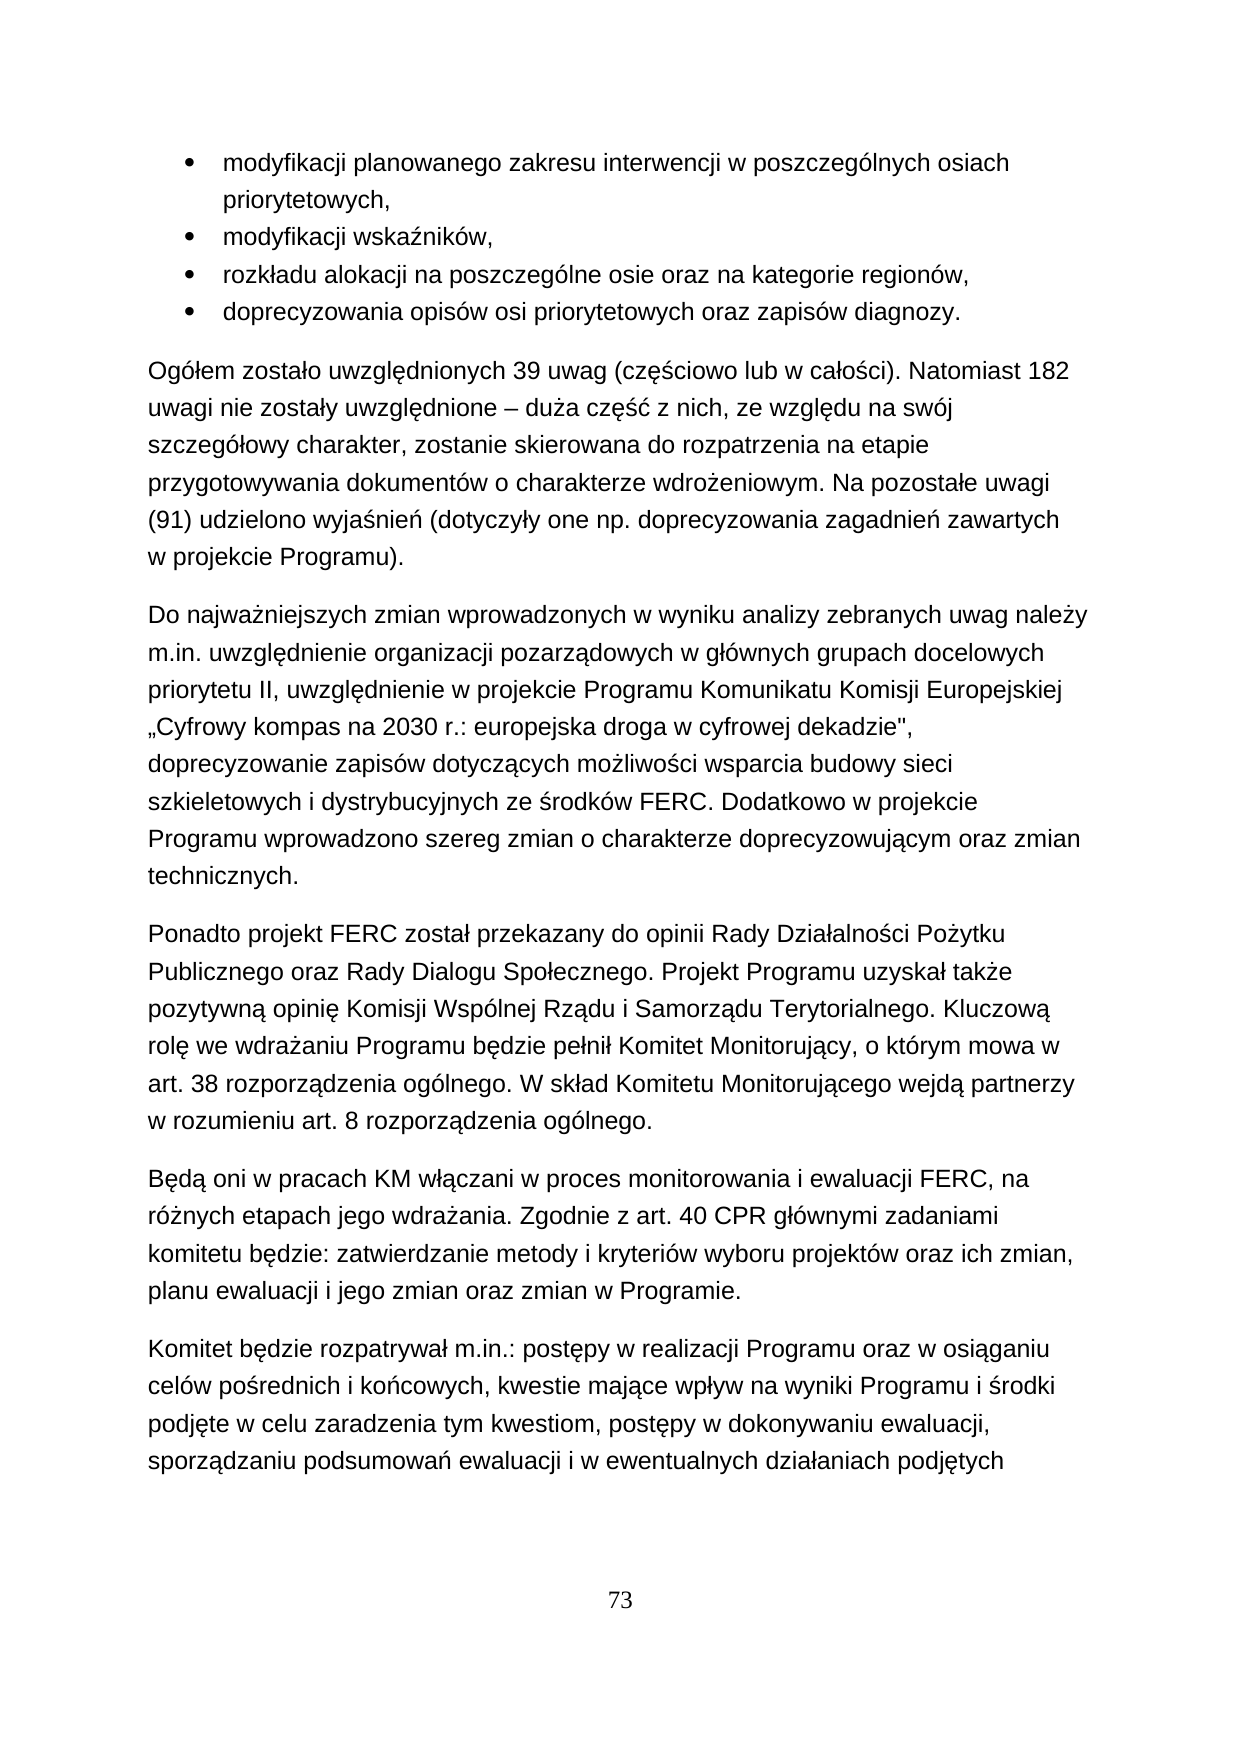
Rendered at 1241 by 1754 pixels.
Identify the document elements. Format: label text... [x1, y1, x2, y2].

text Będą oni w pracach KM włączani w proces monitorowania i ewaluacji FERC, na różnych etapach jego wdrażania. Zgodnie z art. 40 CPR głównymi zadaniami komitetu będzie: zatwierdzanie metody i kryteriów wyboru projektów oraz ich zmian, planu ewaluacji i jego zmian oraz zmian w Programie. [148, 1164, 1093, 1304]
list rozkładu alokacji na poszczególne osie oraz na kategorie regionów, [185, 260, 1093, 289]
list modyfikacji planowanego zakresu interwencji w poszczególnych osiach priorytetowych, [185, 148, 1093, 214]
text Ogółem zostało uwzględnionych 39 uwag (częściowo lub w całości). Natomiast 182 uwagi nie zostały uwzględnione – duża część z nich, ze względu na swój szczegółowy charakter, zostanie skierowana do rozpatrzenia na etapie przygotowywania dokumentów o charakterze wdrożeniowym. Na pozostałe uwagi (91) udzielono wyjaśnień (dotyczyły one np. doprecyzowania zagadnień zawartych w projekcie Programu). [148, 356, 1093, 571]
list modyfikacji wskaźników, [185, 222, 1093, 251]
text Ponadto projekt FERC został przekazany do opinii Rady Działalności Pożytku Publicznego oraz Rady Dialogu Społecznego. Projekt Programu uzyskał także pozytywną opinię Komisji Wspólnej Rządu i Samorządu Terytorialnego. Kluczową rolę we wdrażaniu Programu będzie pełnił Komitet Monitorujący, o którym mowa w art. 38 rozporządzenia ogólnego. W skład Komitetu Monitorującego wejdą partnerzy w rozumieniu art. 8 rozporządzenia ogólnego. [148, 919, 1093, 1134]
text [148, 1334, 1093, 1474]
list doprecyzowania opisów osi priorytetowych oraz zapisów diagnozy. [185, 297, 1093, 326]
text Do najważniejszych zmian wprowadzonych w wyniku analizy zebranych uwag należy m.in. uwzględnienie organizacji pozarządowych w głównych grupach docelowych priorytetu II, uwzględnienie w projekcie Programu Komunikatu Komisji Europejskiej „Cyfrowy kompas na 2030 r.: europejska droga w cyfrowej dekadzie", doprecyzowanie zapisów dotyczących możliwości wsparcia budowy sieci szkieletowych i dystrybucyjnych ze środków FERC. Dodatkowo w projekcie Programu wprowadzono szereg zmian o charakterze doprecyzowującym oraz zmian technicznych. [148, 600, 1093, 890]
